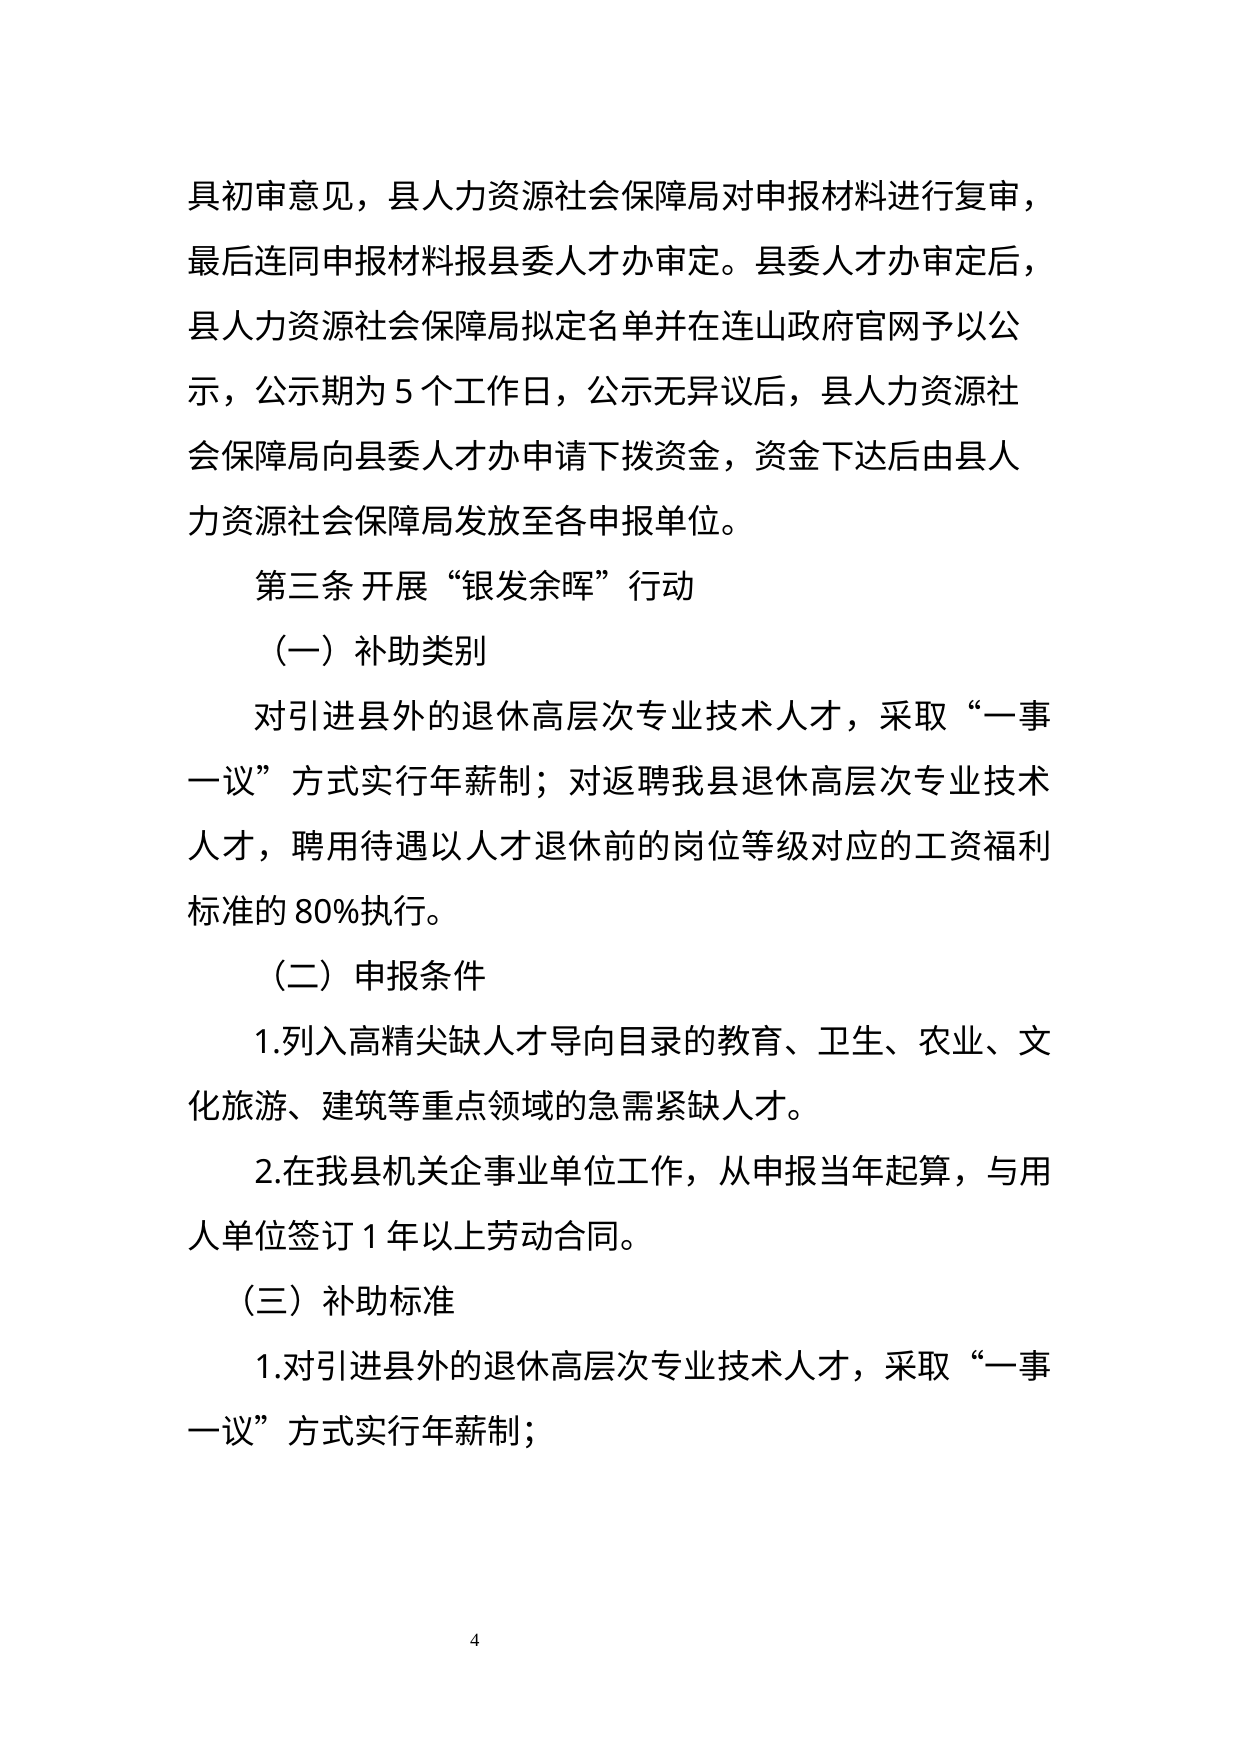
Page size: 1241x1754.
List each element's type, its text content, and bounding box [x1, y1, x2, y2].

text 对引进县外的退休高层次专业技术人才，采取“一事一议”方式实行年薪制；对返聘我县退休高层次专业技术人才，聘用待遇以人才退休前的岗位等级对应的工资福利标准的80%执行。 [187, 682, 1053, 942]
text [187, 162, 1053, 552]
list 列入高精尖缺人才导向目录的教育、卫生、农业、文化旅游、建筑等重点领域的急需紧缺人才。 [187, 1007, 1053, 1137]
text 1.对引进县外的退休高层次专业技术人才，采取“一事一议”方式实行年薪制； [187, 1332, 1053, 1462]
list （一）补助类别 [187, 617, 1053, 682]
list 第三条 开展“银发余晖”行动 [187, 552, 1053, 617]
text 2.在我县机关企事业单位工作，从申报当年起算，与用人单位签订1年以上劳动合同。 [187, 1137, 1053, 1267]
text （三）补助标准 [187, 1267, 1053, 1332]
text （二）申报条件 [187, 942, 1053, 1007]
